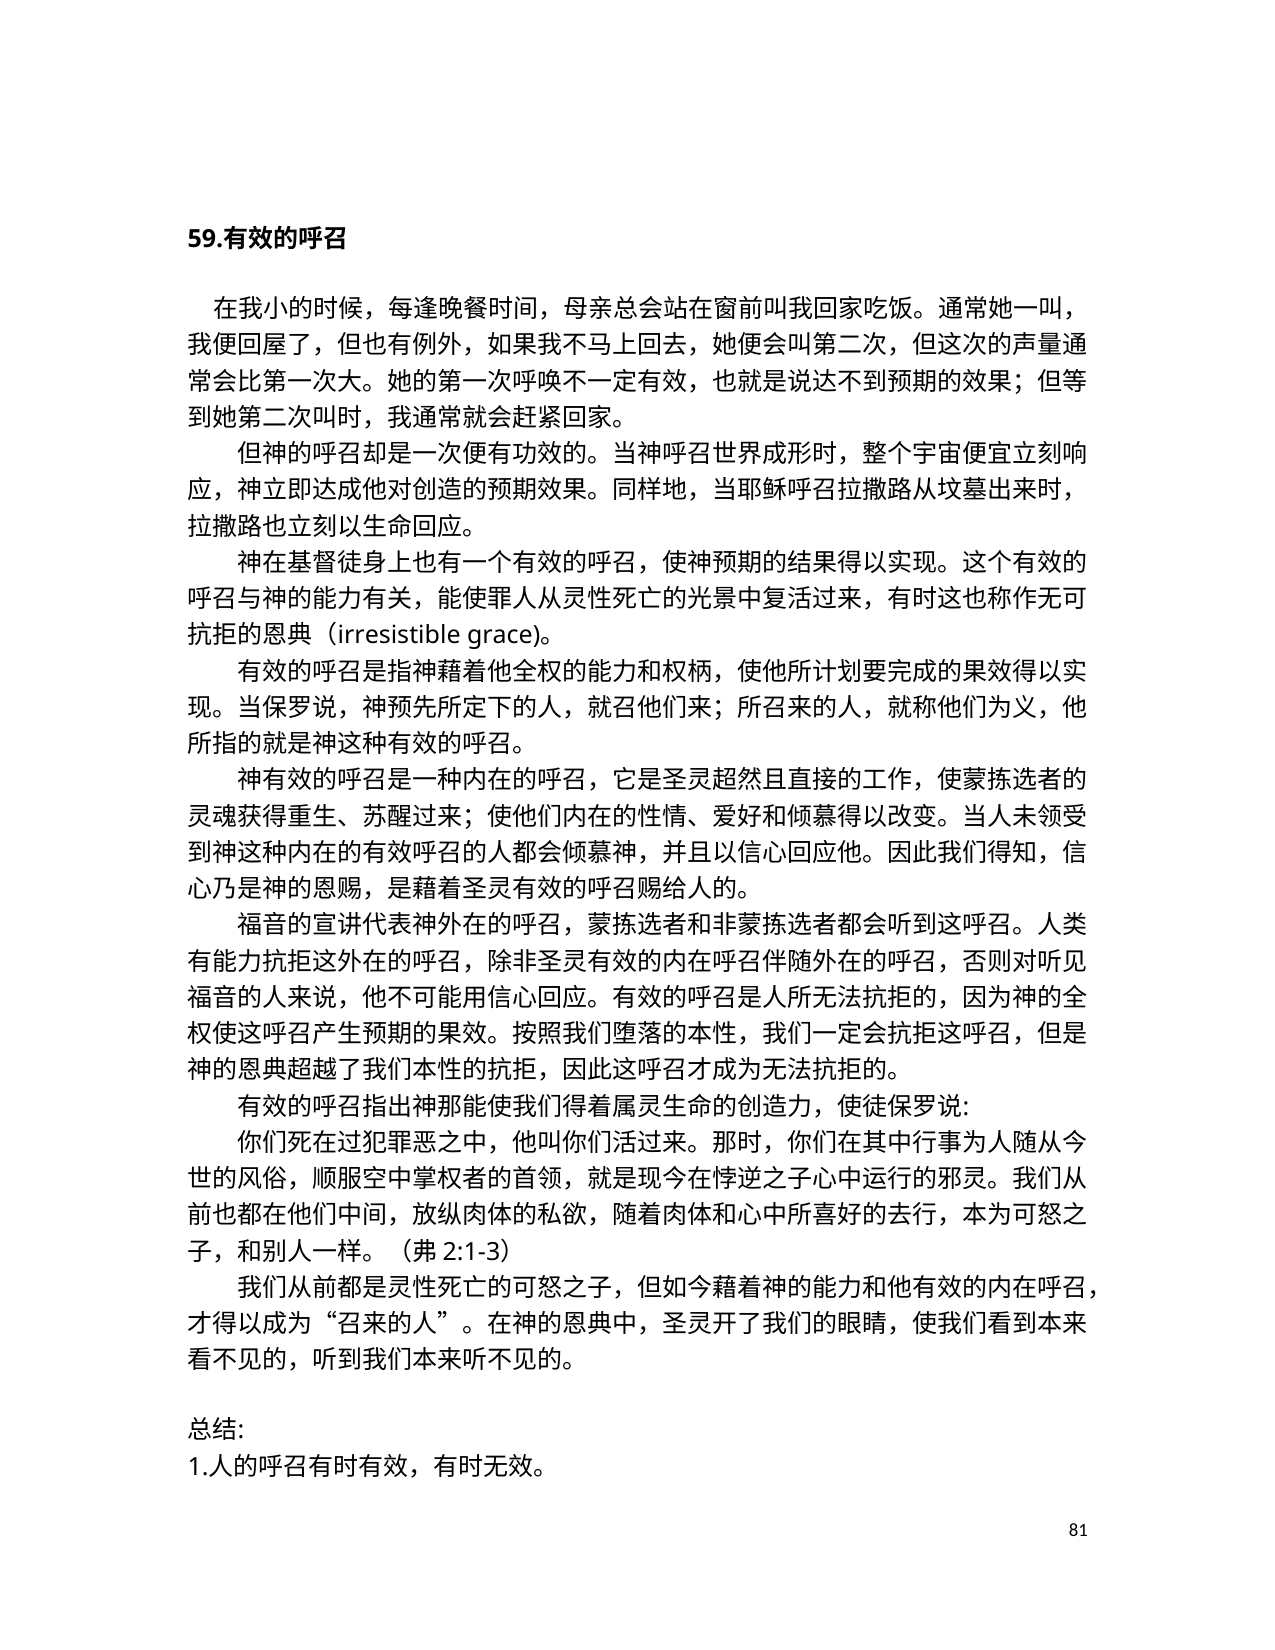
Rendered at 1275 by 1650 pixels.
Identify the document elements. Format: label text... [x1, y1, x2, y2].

text 神在基督徒身上也有一个有效的呼召，使神预期的结果得以实现。这个有效的呼召与神的能力有关，能使罪人从灵性死亡的光景中复活过来，有时这也称作无可抗拒的恩典（irresistible grace)。 [187, 542, 1087, 651]
text 有效的呼召指出神那能使我们得着属灵生命的创造力，使徒保罗说: [187, 1086, 1087, 1122]
text 在我小的时候，每逢晚餐时间，母亲总会站在窗前叫我回家吃饭。通常她一叫，我便回屋了，但也有例外，如果我不马上回去，她便会叫第二次，但这次的声量通常会比第一次大。她的第一次呼唤不一定有效，也就是说达不到预期的效果；但等到她第二次叫时，我通常就会赶紧回家。 [187, 288, 1087, 433]
text 1.人的呼召有时有效，有时无效。 [187, 1446, 1087, 1482]
text 总结: [187, 1410, 1087, 1446]
text 神有效的呼召是一种内在的呼召，它是圣灵超然且直接的工作，使蒙拣选者的灵魂获得重生、苏醒过来；使他们内在的性情、爱好和倾慕得以改变。当人未领受到神这种内在的有效呼召的人都会倾慕神，并且以信心回应他。因此我们得知，信心乃是神的恩赐，是藉着圣灵有效的呼召赐给人的。 [187, 760, 1087, 905]
text 你们死在过犯罪恶之中，他叫你们活过来。那时，你们在其中行事为人随从今世的风俗，顺服空中掌权者的首领，就是现今在悖逆之子心中运行的邪灵。我们从前也都在他们中间，放纵肉体的私欲，随着肉体和心中所喜好的去行，本为可怒之子，和别人一样。（弗2:1-3） [187, 1122, 1087, 1267]
text 59.有效的呼召 [187, 218, 1087, 254]
text 但神的呼召却是一次便有功效的。当神呼召世界成形时，整个宇宙便宜立刻响应，神立即达成他对创造的预期效果。同样地，当耶稣呼召拉撒路从坟墓出来时，拉撒路也立刻以生命回应。 [187, 433, 1087, 542]
text 有效的呼召是指神藉着他全权的能力和权柄，使他所计划要完成的果效得以实现。当保罗说，神预先所定下的人，就召他们来；所召来的人，就称他们为义，他所指的就是神这种有效的呼召。 [187, 651, 1087, 760]
text 我们从前都是灵性死亡的可怒之子，但如今藉着神的能力和他有效的内在呼召，才得以成为“召来的人”。在神的恩典中，圣灵开了我们的眼睛，使我们看到本来看不见的，听到我们本来听不见的。 [187, 1267, 1087, 1376]
text 福音的宣讲代表神外在的呼召，蒙拣选者和非蒙拣选者都会听到这呼召。人类有能力抗拒这外在的呼召，除非圣灵有效的内在呼召伴随外在的呼召，否则对听见福音的人来说，他不可能用信心回应。有效的呼召是人所无法抗拒的，因为神的全权使这呼召产生预期的果效。按照我们堕落的本性，我们一定会抗拒这呼召，但是神的恩典超越了我们本性的抗拒，因此这呼召才成为无法抗拒的。 [187, 905, 1087, 1086]
